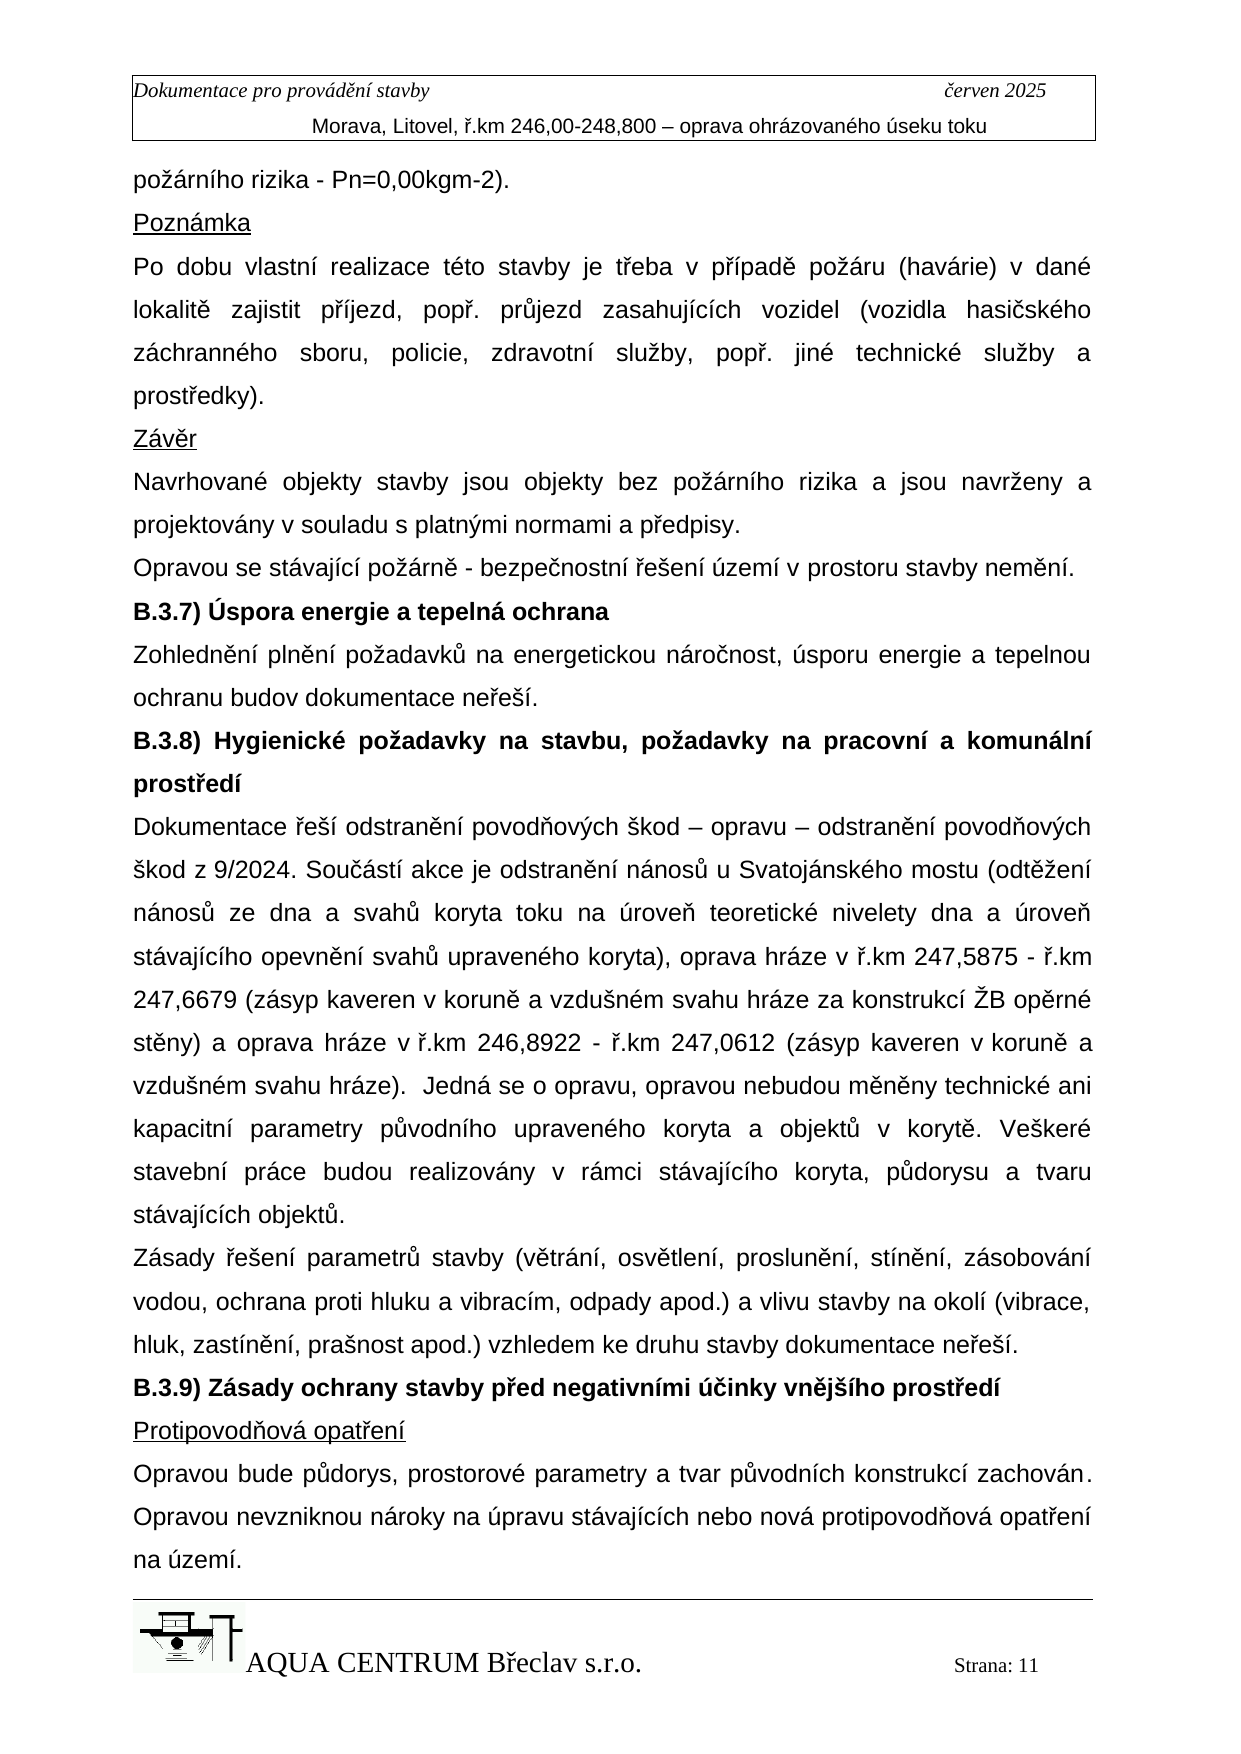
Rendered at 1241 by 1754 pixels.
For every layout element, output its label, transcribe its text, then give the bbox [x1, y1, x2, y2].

text Navrhované objekty stavby jsou objekty bez požárního rizika a jsou navrženy a projektovány v souladu s platnými normami a předpisy. [133, 467, 1093, 539]
text Zásady řešení parametrů stavby (větrání, osvětlení, proslunění, stínění, zásobování vodou, ochrana proti hluku a vibracím, odpady apod.) a vlivu stavby na okolí (vibrace, hluk, zastínění, prašnost apod.) vzhledem ke druhu stavby dokumentace neřeší. [133, 1243, 1093, 1358]
text Poznámka [133, 208, 1093, 237]
text Opravou se stávající požárně - bezpečnostní řešení území v prostoru stavby nemění. [133, 553, 1093, 582]
text Zohlednění plnění požadavků na energetickou náročnost, úsporu energie a tepelnou ochranu budov dokumentace neřeší. [133, 640, 1093, 712]
text Opravou bude půdorys, prostorové parametry a tvar původních konstrukcí zachován. Opravou nevzniknou nároky na úpravu stávajících nebo nová protipovodňová opatření na území. [133, 1459, 1093, 1574]
text Po dobu vlastní realizace této stavby je třeba v případě požáru (havárie) v dané lokalitě zajistit příjezd, popř. průjezd zasahujících vozidel (vozidla hasičského záchranného sboru, policie, zdravotní služby, popř. jiné technické služby a prostředky). [133, 252, 1093, 410]
picture [132, 1602, 246, 1673]
text Závěr [133, 424, 1093, 453]
text B.3.9) Zásady ochrany stavby před negativními účinky vnějšího prostředí [133, 1373, 1093, 1402]
text Protipovodňová opatření [133, 1416, 1093, 1445]
text Objekt stavby je pozemní stavba z nehořlavého materiálu (zemina - materiál bez požárního rizika - Pn=0,00kgm-2). [133, 165, 1093, 194]
text B.3.7) Úspora energie a tepelná ochrana [133, 597, 1093, 625]
text B.3.8) Hygienické požadavky na stavbu, požadavky na pracovní a komunální prostředí [133, 726, 1093, 798]
text Dokumentace řeší odstranění povodňových škod – opravu – odstranění povodňových škod z 9/2024. Součástí akce je odstranění nánosů u Svatojánského mostu (odtěžení nánosů ze dna a svahů koryta toku na úroveň teoretické nivelety dna a úroveň stávajícího opevnění svahů upraveného koryta), oprava hráze v ř.km 247,5875 - ř.km 247,6679 (zásyp kaveren v koruně a vzdušném svahu hráze za konstrukcí ŽB opěrné stěny) a oprava hráze v ř.km 246,8922 - ř.km 247,0612 (zásyp kaveren v koruně a vzdušném svahu hráze). Jedná se o opravu, opravou nebudou měněny technické ani kapacitní parametry původního upraveného koryta a objektů v korytě. Veškeré stavební práce budou realizovány v rámci stávajícího koryta, půdorysu a tvaru stávajících objektů. [133, 812, 1093, 1229]
